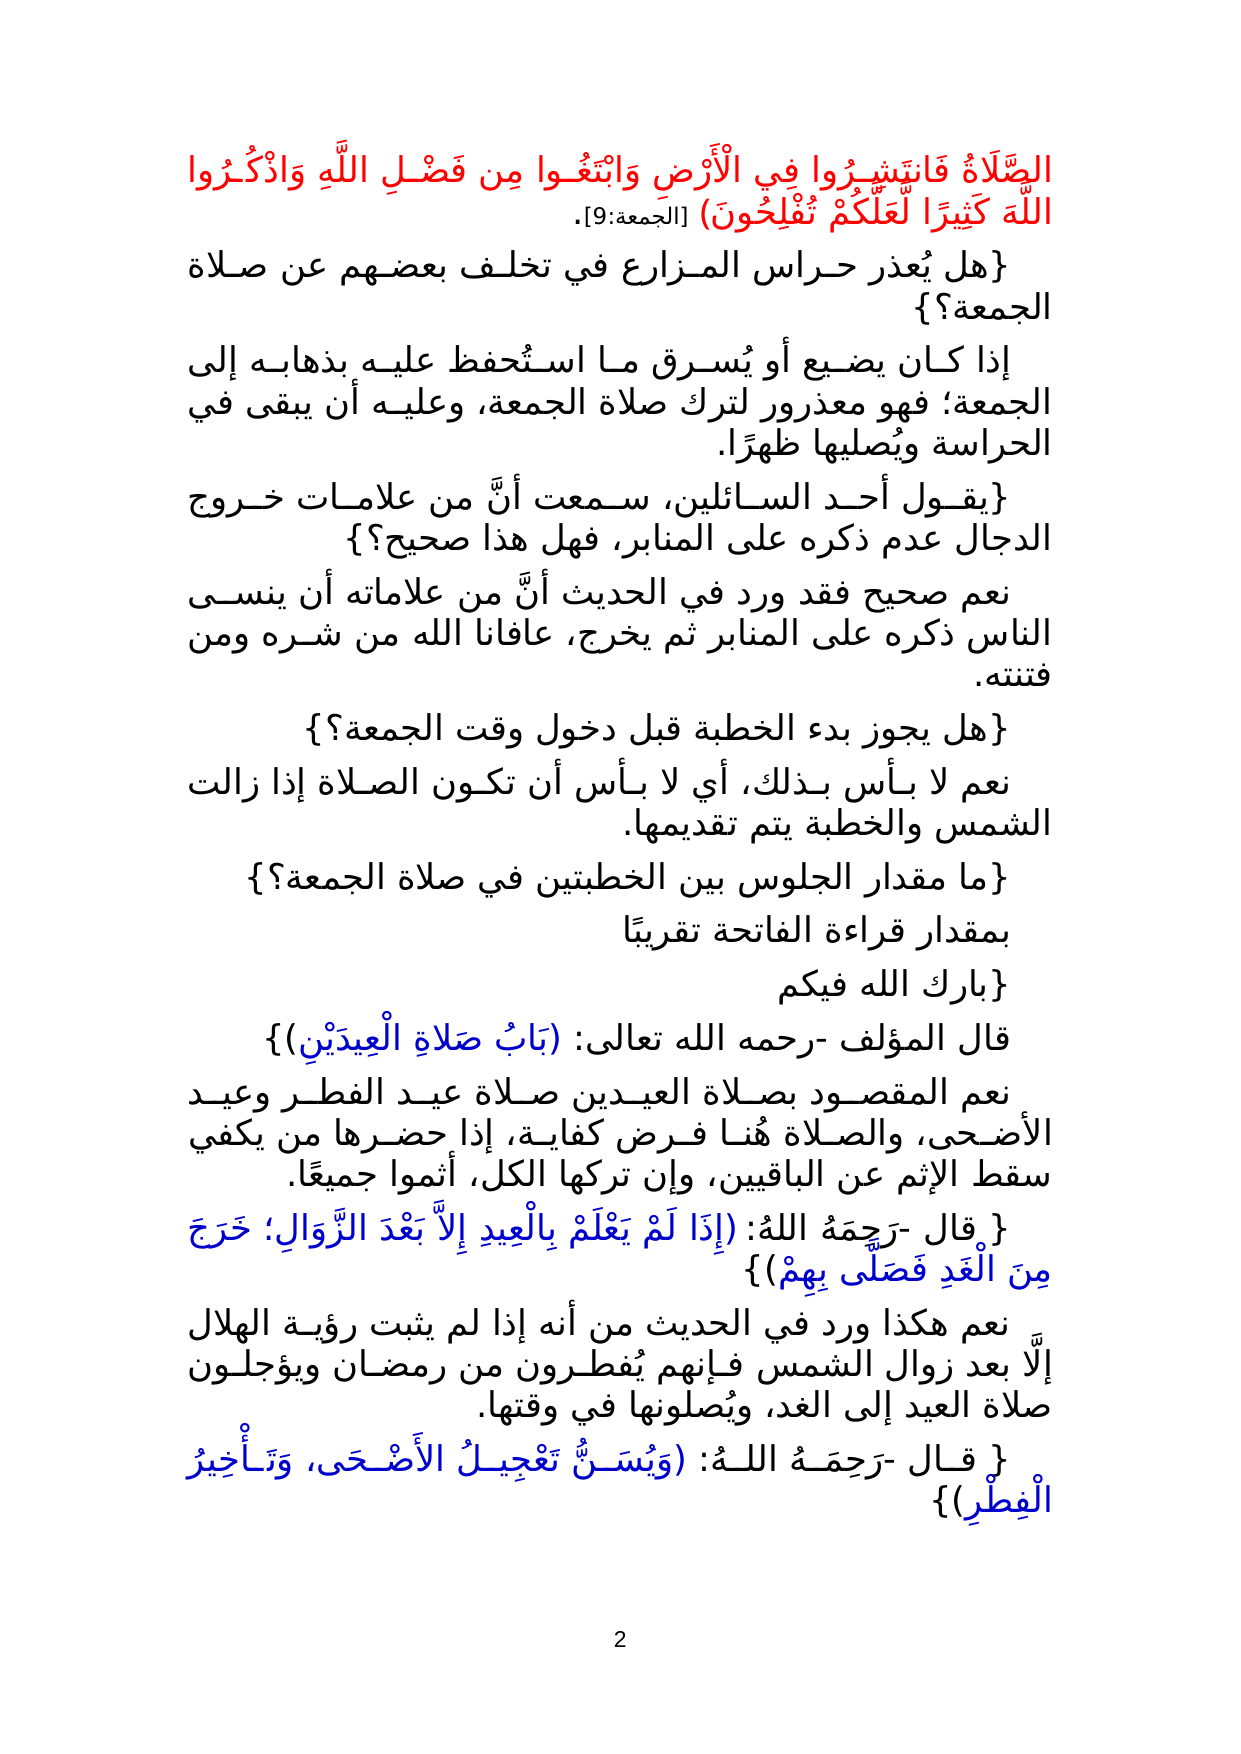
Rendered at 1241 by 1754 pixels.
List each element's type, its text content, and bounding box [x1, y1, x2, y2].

text نعم صحيح فقد ورد في الحديث أنَّ من علاماته أن ينسى الناس ذكره على المنابر ثم يخرج، عافانا الله من شره ومن فتنته. [187, 571, 1053, 695]
text قال المؤلف -رحمه الله تعالى: (بَابُ صَلاةِ الْعِيدَيْنِ)} [187, 1017, 1053, 1059]
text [187, 150, 1053, 232]
text {بارك الله فيكم [187, 964, 1053, 1005]
text إذا كان يضيع أو يُسرق ما استُحفظ عليه بذهابه إلى الجمعة؛ فهو معذرور لترك صلاة الجمعة، وعليه أن يبقى في الحراسة ويُصليها ظهرًا. [187, 340, 1053, 464]
text نعم المقصود بصلاة العيدين صلاة عيد الفطر وعيد الأضحى، والصلاة هُنا فرض كفاية، إذا حضرها من يكفي سقط الإثم عن الباقيين، وإن تركها الكل، أثموا جميعًا. [187, 1071, 1053, 1195]
text {هل يُعذر حراس المزارع في تخلف بعضهم عن صلاة الجمعة؟} [187, 245, 1053, 327]
text {ما مقدار الجلوس بين الخطبتين في صلاة الجمعة؟} [187, 856, 1053, 897]
text بمقدار قراءة الفاتحة تقريبًا [187, 910, 1053, 951]
text { قال -رَحِمَهُ اللهُ: (إِذَا لَمْ يَعْلَمْ بِالْعِيدِ إِلاَّ بَعْدَ الزَّوَالِ؛ خَرَجَ مِنَ الْغَدِ فَصَلَّى بِهِمْ)} [187, 1207, 1053, 1290]
text { قال -رَحِمَهُ اللهُ: (وَيُسَنُّ تَعْجِيلُ الأَضْحَى، وَتَأْخِيرُ الْفِطْرِ)} [187, 1439, 1053, 1521]
text نعم لا بأس بذلك، أي لا بأس أن تكون الصلاة إذا زالت الشمس والخطبة يتم تقديمها. [187, 761, 1053, 844]
text نعم هكذا ورد في الحديث من أنه إذا لم يثبت رؤية الهلال إلَّا بعد زوال الشمس فإنهم يُفطرون من رمضان ويؤجلون صلاة العيد إلى الغد، ويُصلونها في وقتها. [187, 1302, 1053, 1426]
text {هل يجوز بدء الخطبة قبل دخول وقت الجمعة؟} [187, 707, 1053, 749]
text {يقول أحد السائلين، سمعت أنَّ من علامات خروج الدجال عدم ذكره على المنابر، فهل هذا صحيح؟} [187, 476, 1053, 559]
